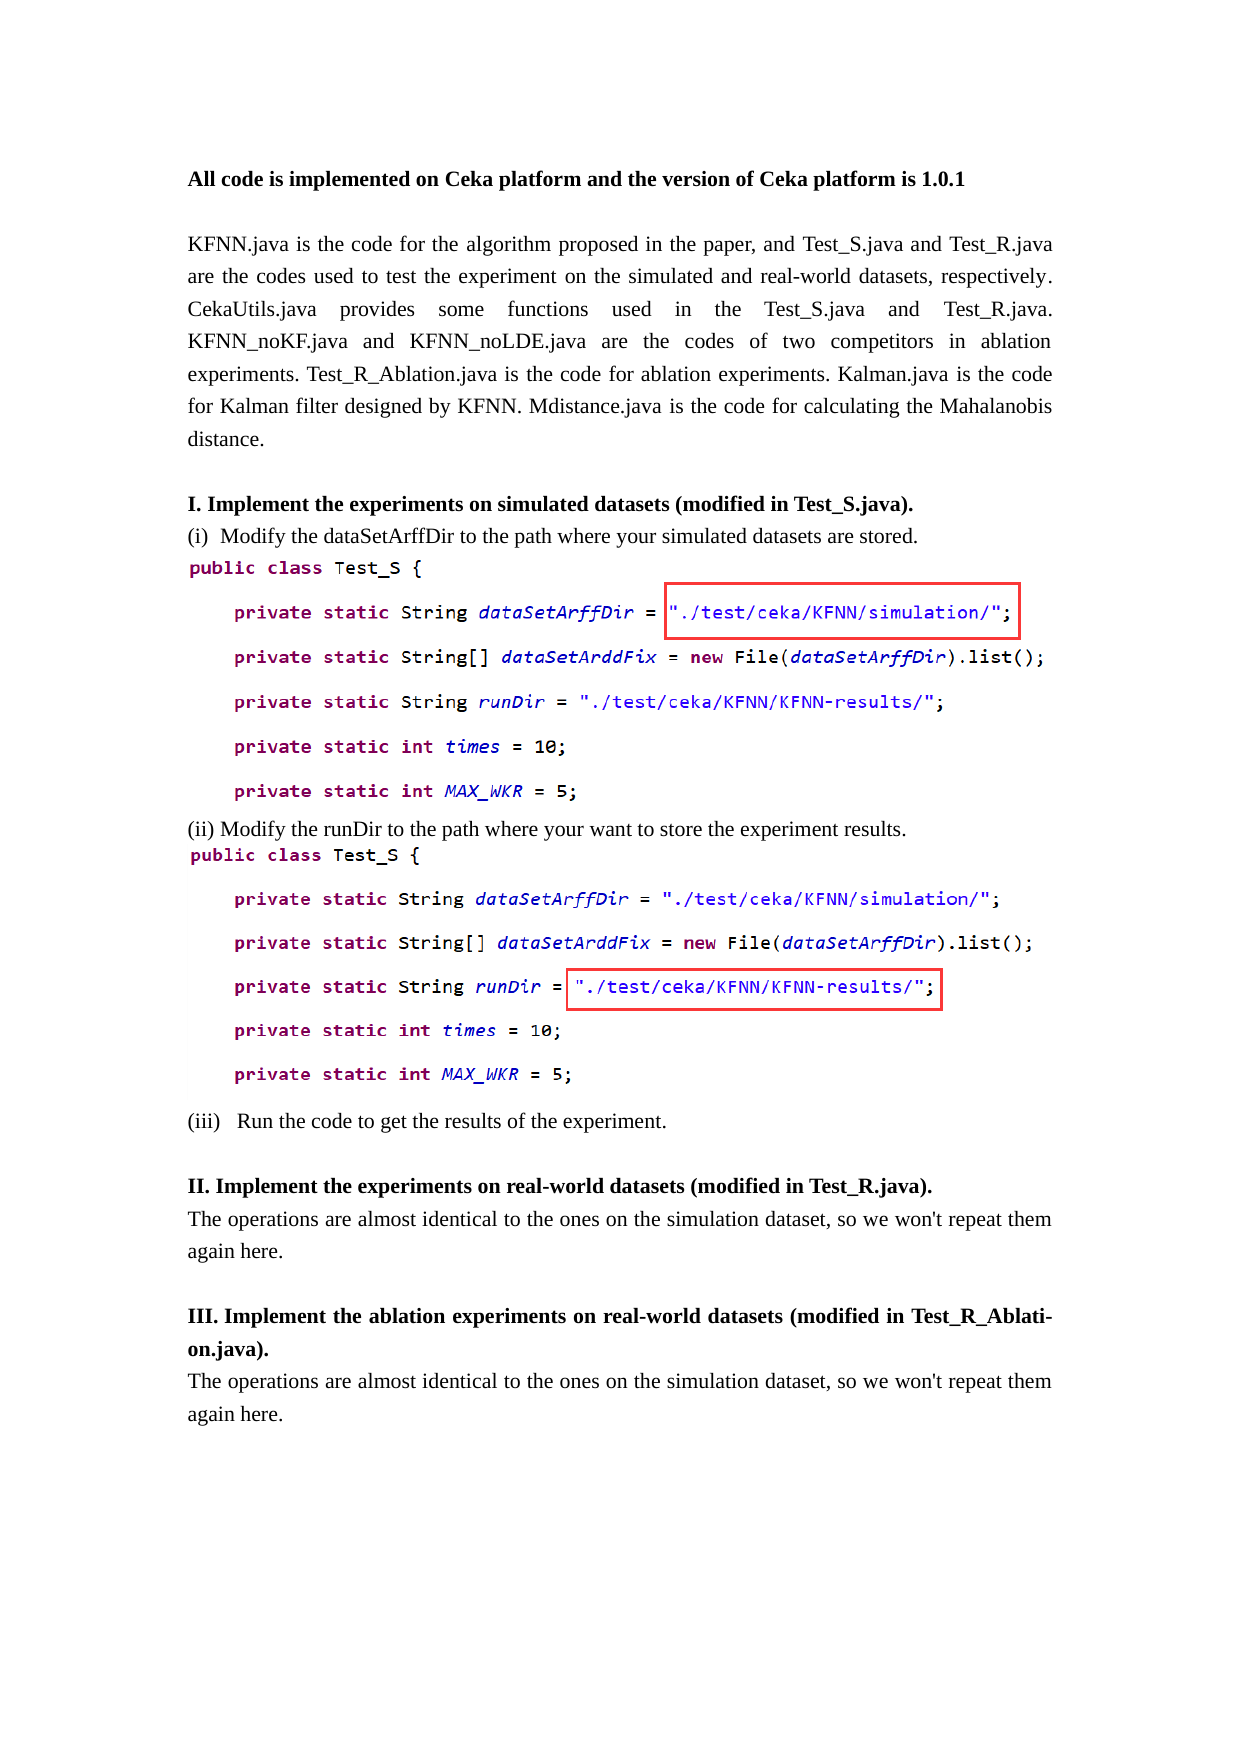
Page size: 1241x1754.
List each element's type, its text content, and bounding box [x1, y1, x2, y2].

list Run the code to get the results of the experiment. [187, 1104, 1053, 1137]
text KFNN.java is the code for the algorithm proposed in the paper, and Test_S.java and Test_R.java are the codes used to test the experiment on the simulated and real-world datasets, respectively. CekaUtils.java provides some functions used in the Test_S.java and Test_R.java. KFNN_noKF.java and KFNN_noLDE.java are the codes of two competitors in ablation experiments. Test_R_Ablation.java is the code for ablation experiments. Kalman.java is the code for Kalman filter designed by KFNN. Mdistance.java is the code for calculating the Mahalanobis distance. [187, 227, 1053, 454]
picture [187, 552, 1052, 808]
list The operations are almost identical to the ones on the simulation dataset, so we won't repeat them again here. [187, 1202, 1053, 1267]
list Modify the dataSetArffDir to the path where your simulated datasets are stored. [187, 519, 1053, 552]
list Implement the experiments on real-world datasets (modified in Test_R.java). [187, 1169, 1053, 1202]
list Implement the experiments on simulated datasets (modified in Test_S.java). [187, 487, 1053, 519]
list Modify the runDir to the path where your want to store the experiment results. [187, 812, 1053, 844]
text All code is implemented on Ceka platform and the version of Ceka platform is 1.0.1 [187, 162, 1053, 194]
picture [187, 844, 1052, 1100]
list The operations are almost identical to the ones on the simulation dataset, so we won't repeat them again here. [187, 1364, 1053, 1429]
list Implement the ablation experiments on real-world datasets (modified in Test_R_Ablati- on.java). [187, 1299, 1053, 1364]
